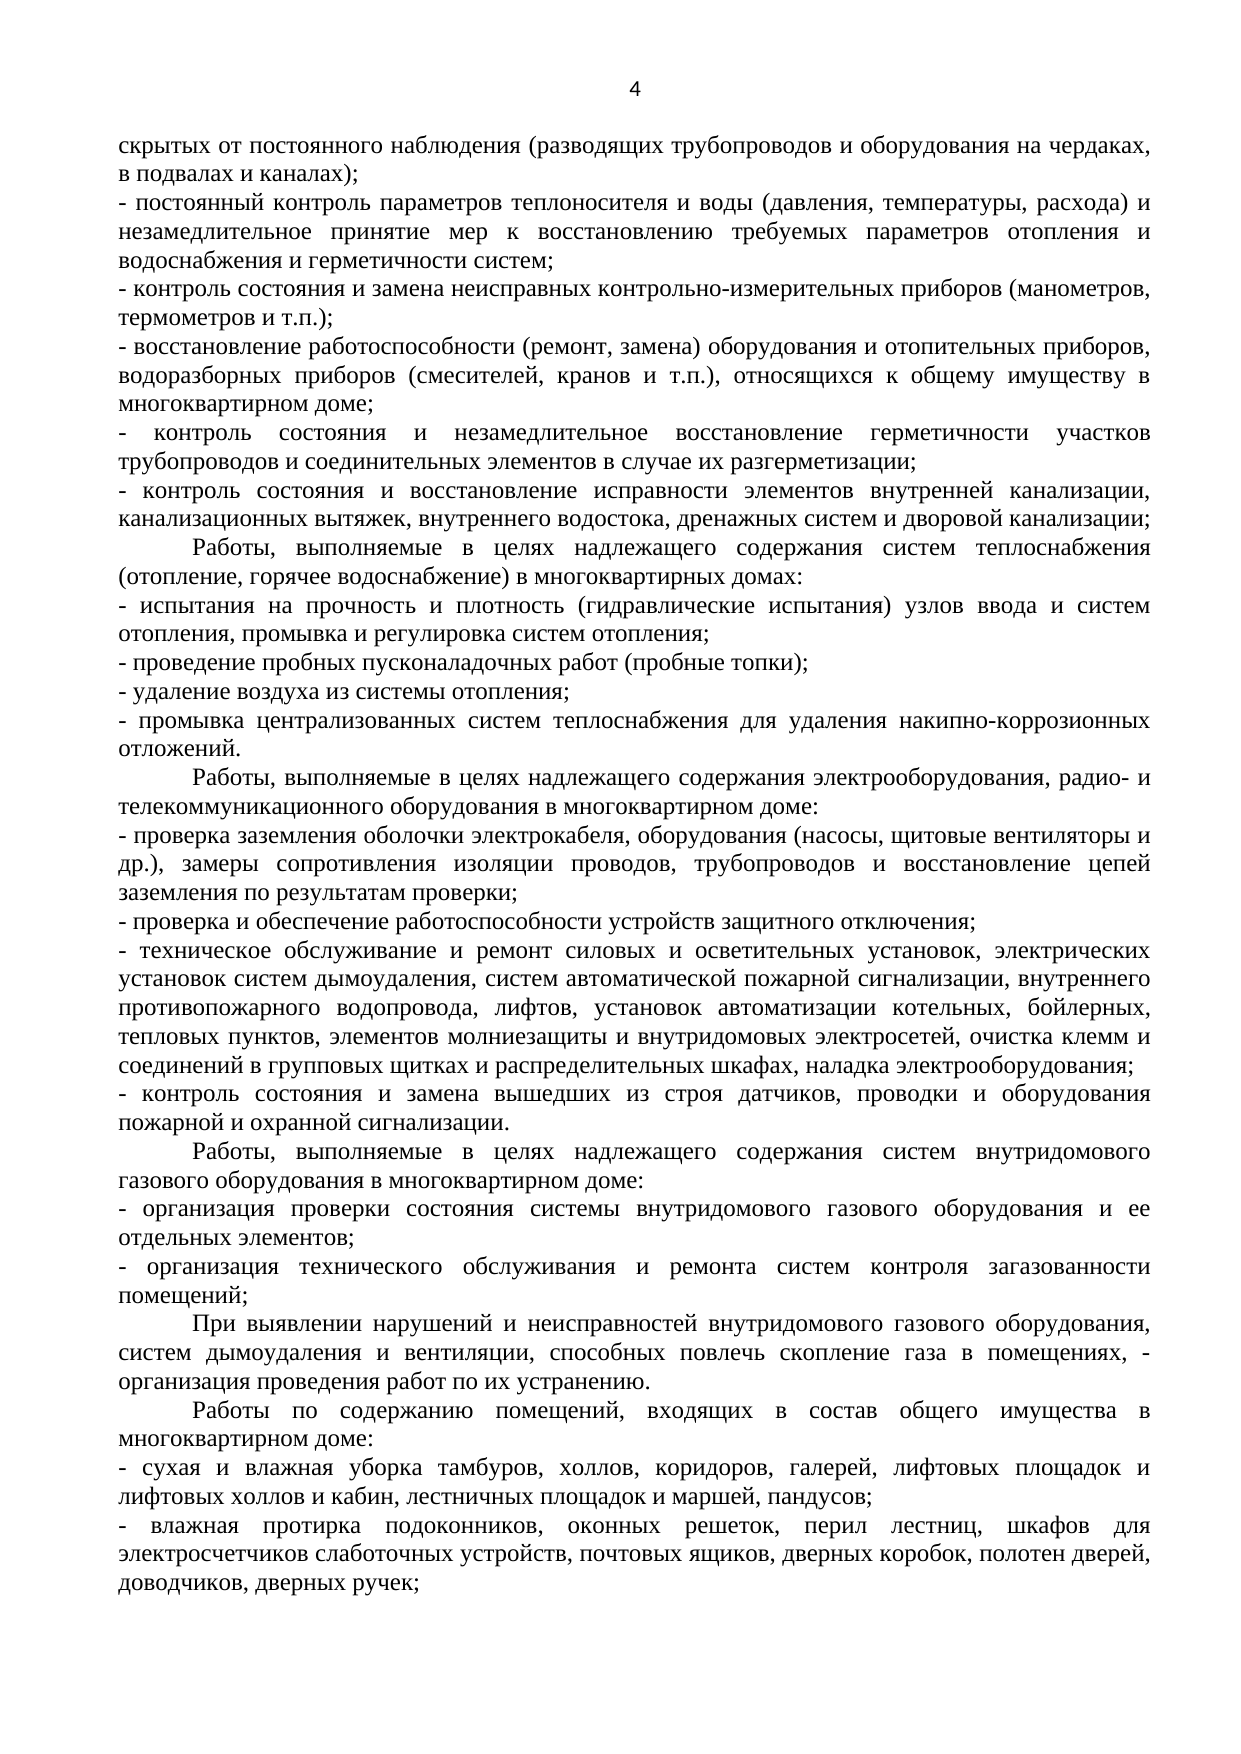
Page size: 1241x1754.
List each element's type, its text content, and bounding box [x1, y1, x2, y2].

text - постоянный контроль параметров теплоносителя и воды (давления, температуры, расхода) и незамедлительное принятие мер к восстановлению требуемых параметров отопления и водоснабжения и герметичности систем; [118, 187, 1152, 273]
text Работы, выполняемые в целях надлежащего содержания систем теплоснабжения (отопление, горячее водоснабжение) в многоквартирных домах: [118, 532, 1152, 590]
text - техническое обслуживание и ремонт силовых и осветительных установок, электрических установок систем дымоудаления, систем автоматической пожарной сигнализации, внутреннего противопожарного водопровода, лифтов, установок автоматизации котельных, бойлерных, тепловых пунктов, элементов молниезащиты и внутридомовых электросетей, очистка клемм и соединений в групповых щитках и распределительных шкафах, наладка электрооборудования; [118, 935, 1152, 1078]
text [118, 130, 1152, 187]
text - промывка централизованных систем теплоснабжения для удаления накипно-коррозионных отложений. [118, 705, 1152, 762]
text - организация проверки состояния системы внутридомового газового оборудования и ее отдельных элементов; [118, 1193, 1152, 1251]
text Работы, выполняемые в целях надлежащего содержания систем внутридомового газового оборудования в многоквартирном доме: [118, 1136, 1152, 1193]
text - испытания на прочность и плотность (гидравлические испытания) узлов ввода и систем отопления, промывка и регулировка систем отопления; [118, 590, 1152, 647]
text - удаление воздуха из системы отопления; [118, 676, 1152, 705]
text - контроль состояния и незамедлительное восстановление герметичности участков трубопроводов и соединительных элементов в случае их разгерметизации; [118, 417, 1152, 475]
text При выявлении нарушений и неисправностей внутридомового газового оборудования, систем дымоудаления и вентиляции, способных повлечь скопление газа в помещениях, - организация проведения работ по их устранению. [118, 1308, 1152, 1395]
text - сухая и влажная уборка тамбуров, холлов, коридоров, галерей, лифтовых площадок и лифтовых холлов и кабин, лестничных площадок и маршей, пандусов; [118, 1452, 1152, 1510]
text - проверка заземления оболочки электрокабеля, оборудования (насосы, щитовые вентиляторы и др.), замеры сопротивления изоляции проводов, трубопроводов и восстановление цепей заземления по результатам проверки; [118, 820, 1152, 906]
text - контроль состояния и замена неисправных контрольно-измерительных приборов (манометров, термометров и т.п.); [118, 273, 1152, 331]
text - восстановление работоспособности (ремонт, замена) оборудования и отопительных приборов, водоразборных приборов (смесителей, кранов и т.п.), относящихся к общему имуществу в многоквартирном доме; [118, 331, 1152, 417]
text - проверка и обеспечение работоспособности устройств защитного отключения; [118, 906, 1152, 935]
text - контроль состояния и замена вышедших из строя датчиков, проводки и оборудования пожарной и охранной сигнализации. [118, 1078, 1152, 1136]
text - организация технического обслуживания и ремонта систем контроля загазованности помещений; [118, 1251, 1152, 1308]
text - проведение пробных пусконаладочных работ (пробные топки); [118, 647, 1152, 676]
text - контроль состояния и восстановление исправности элементов внутренней канализации, канализационных вытяжек, внутреннего водостока, дренажных систем и дворовой канализации; [118, 475, 1152, 532]
text - влажная протирка подоконников, оконных решеток, перил лестниц, шкафов для электросчетчиков слаботочных устройств, почтовых ящиков, дверных коробок, полотен дверей, доводчиков, дверных ручек; [118, 1510, 1152, 1596]
text Работы, выполняемые в целях надлежащего содержания электрооборудования, радио- и телекоммуникационного оборудования в многоквартирном доме: [118, 762, 1152, 820]
text Работы по содержанию помещений, входящих в состав общего имущества в многоквартирном доме: [118, 1395, 1152, 1452]
